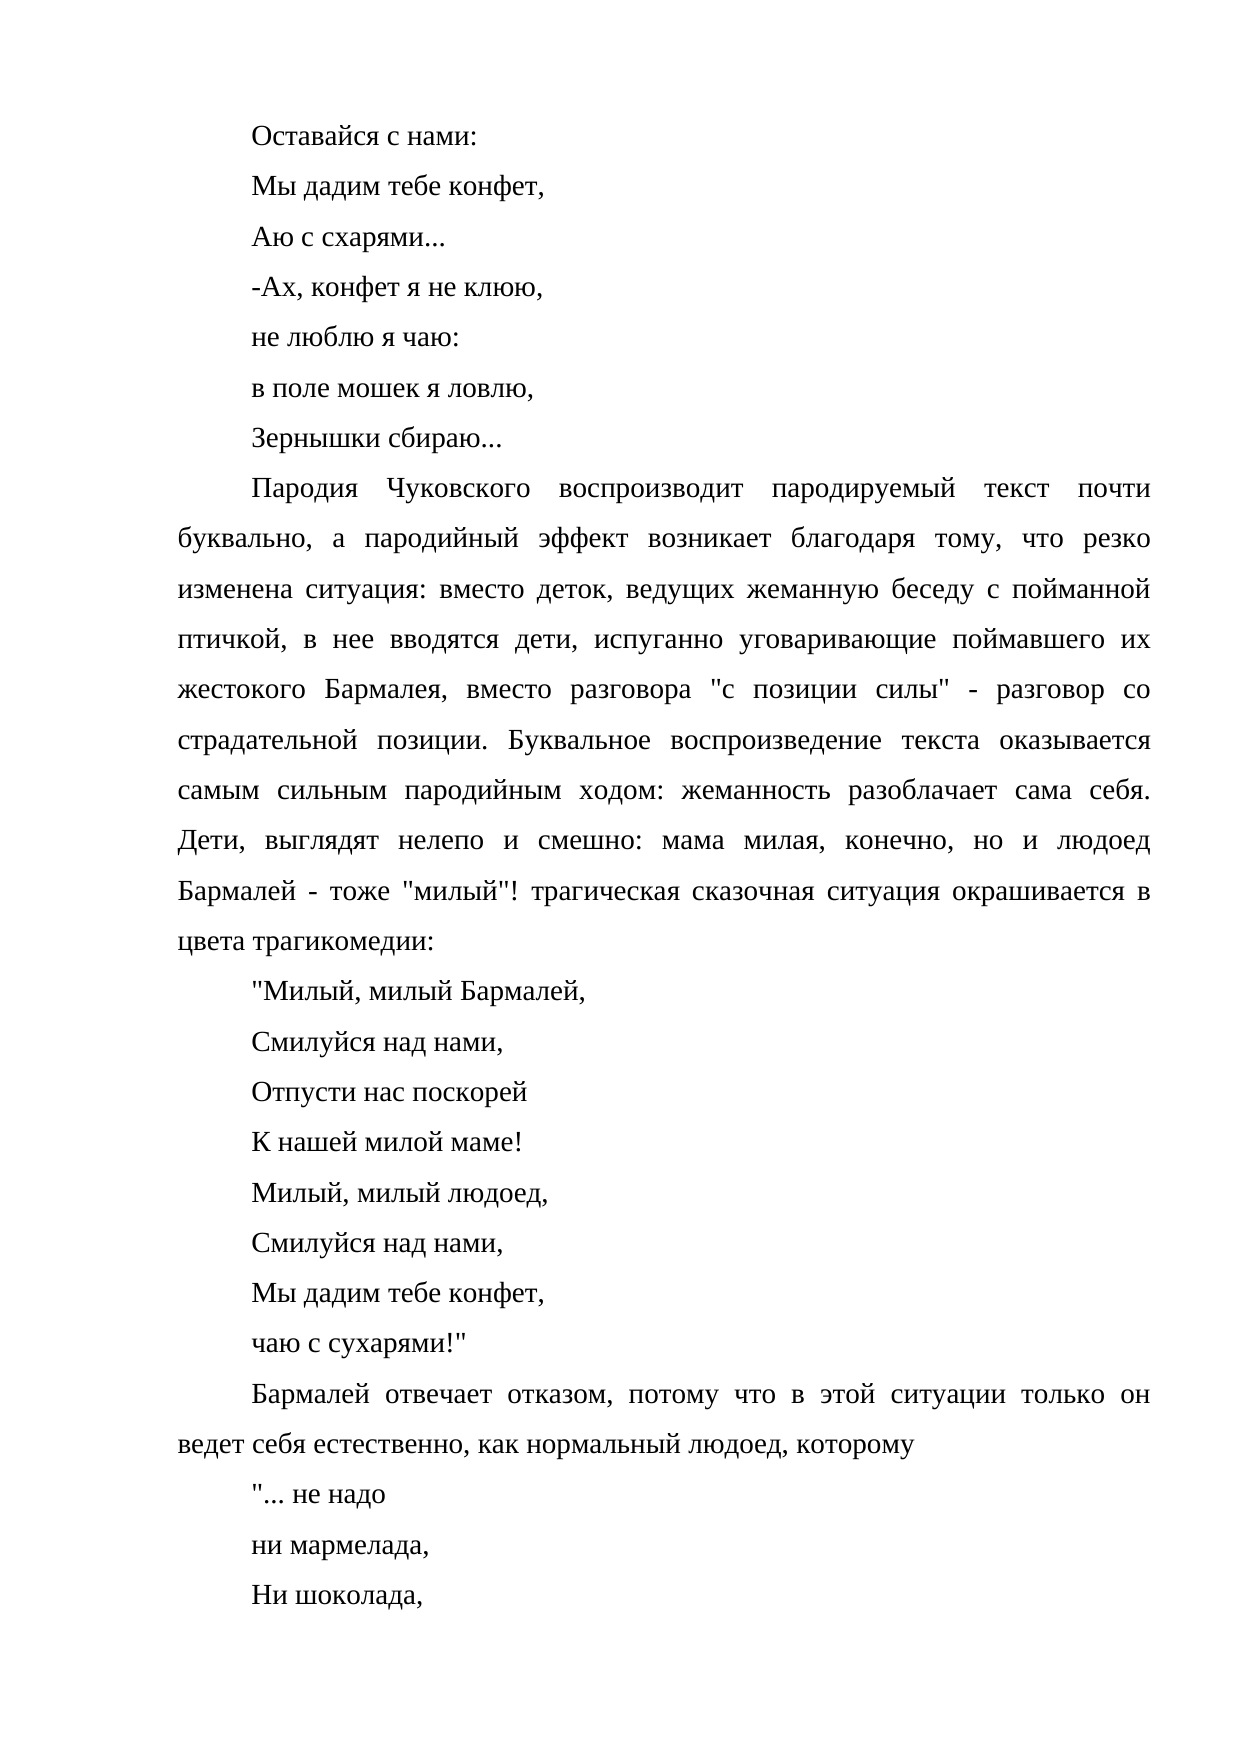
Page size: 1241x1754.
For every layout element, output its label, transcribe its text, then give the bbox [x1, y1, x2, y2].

text "Милый, милый Бармалей, [177, 973, 1152, 1007]
text Смилуйся над нами, [177, 1225, 1152, 1258]
text К нашей милой маме! [177, 1124, 1152, 1158]
text Отпусти нас поскорей [177, 1074, 1152, 1108]
text Пародия Чуковского воспроизводит пародируемый текст почти буквально, а пародийный эффект возникает благодаря тому, что резко изменена ситуация: вместо деток, ведущих жеманную беседу с пойманной птичкой, в нее вводятся дети, испуганно уговаривающие поймавшего их жестокого Бармалея, вместо разговора "с позиции силы" - разговор со страдательной позиции. Буквальное воспроизведение текста оказывается самым сильным пародийным ходом: жеманность разоблачает сама себя. Дети, выглядят нелепо и смешно: мама милая, конечно, но и людоед Бармалей - тоже "милый"! трагическая сказочная ситуация окрашивается в цвета трагикомедии: [177, 470, 1152, 957]
text Бармалей отвечает отказом, потому что в этой ситуации только он ведет себя естественно, как нормальный людоед, которому [177, 1376, 1152, 1460]
text Оставайся с нами: [177, 118, 1152, 152]
text -Ах, конфет я не клюю, [177, 269, 1152, 303]
text не люблю я чаю: [177, 319, 1152, 353]
text Мы дадим тебе конфет, [177, 168, 1152, 202]
text в поле мошек я ловлю, [177, 370, 1152, 403]
text ни мармелада, [177, 1527, 1152, 1560]
text Аю с схарями... [177, 219, 1152, 252]
text "... не надо [177, 1477, 1152, 1510]
text Ни шоколада, [177, 1577, 1152, 1611]
text Смилуйся над нами, [177, 1024, 1152, 1057]
text чаю с сухарями!" [177, 1326, 1152, 1359]
text Мы дадим тебе конфет, [177, 1275, 1152, 1309]
text Милый, милый людоед, [177, 1175, 1152, 1208]
text Зернышки сбираю... [177, 420, 1152, 453]
